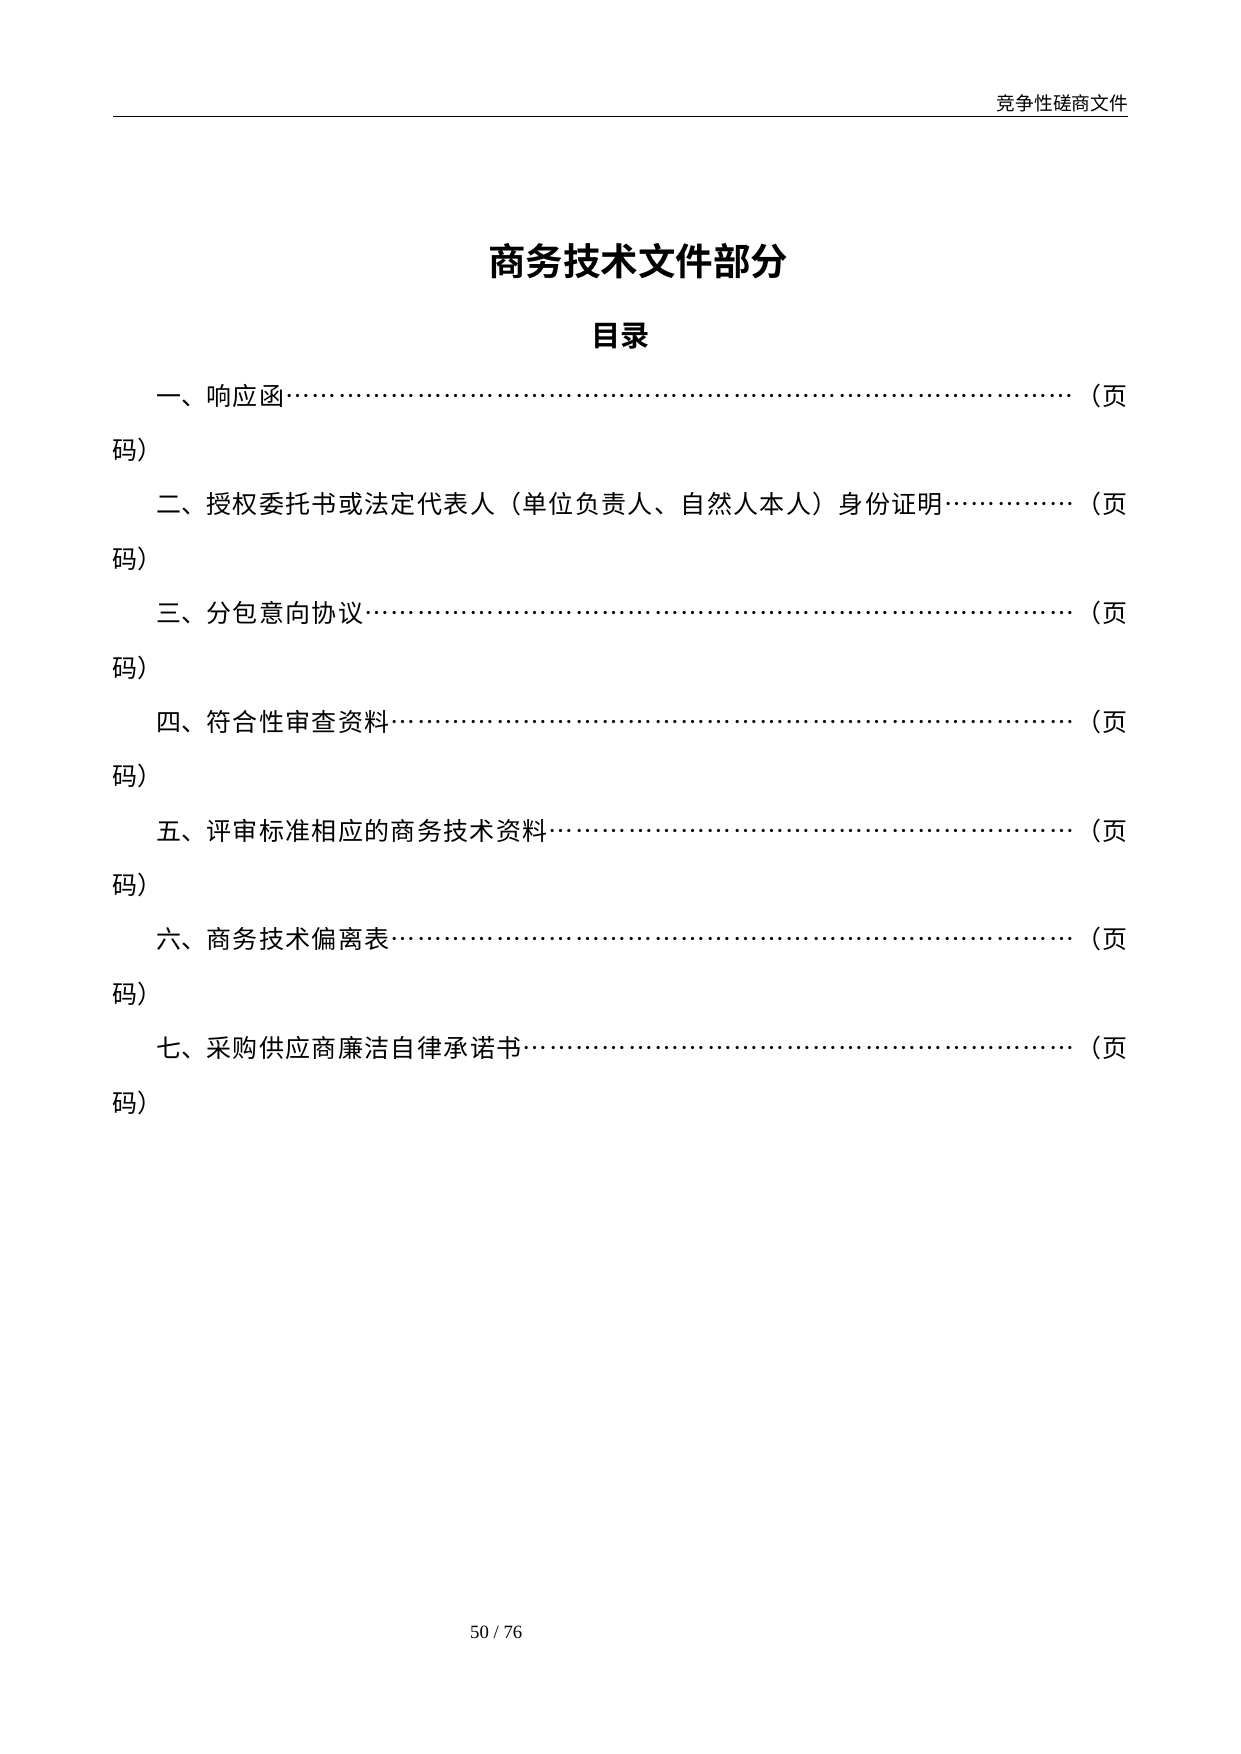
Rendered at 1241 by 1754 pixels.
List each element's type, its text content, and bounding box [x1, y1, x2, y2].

list 采购供应商廉洁自律承诺书………………………………………………………（页码） [112, 1029, 1128, 1119]
list 授权委托书或法定代表人（单位负责人、自然人本人）身份证明……………（页码） [112, 485, 1128, 576]
text 目录 [112, 313, 1128, 355]
list 评审标准相应的商务技术资料……………………………………………………（页码） [112, 811, 1128, 902]
text 商务技术文件部分 [112, 231, 1084, 286]
list 分包意向协议………………………………………………………………………（页码） [112, 594, 1128, 684]
list 符合性审查资料……………………………………………………………………（页码） [112, 702, 1128, 793]
list 商务技术偏离表……………………………………………………………………（页码） [112, 920, 1128, 1011]
list 响应函………………………………………………………………………………（页码） [112, 376, 1128, 467]
